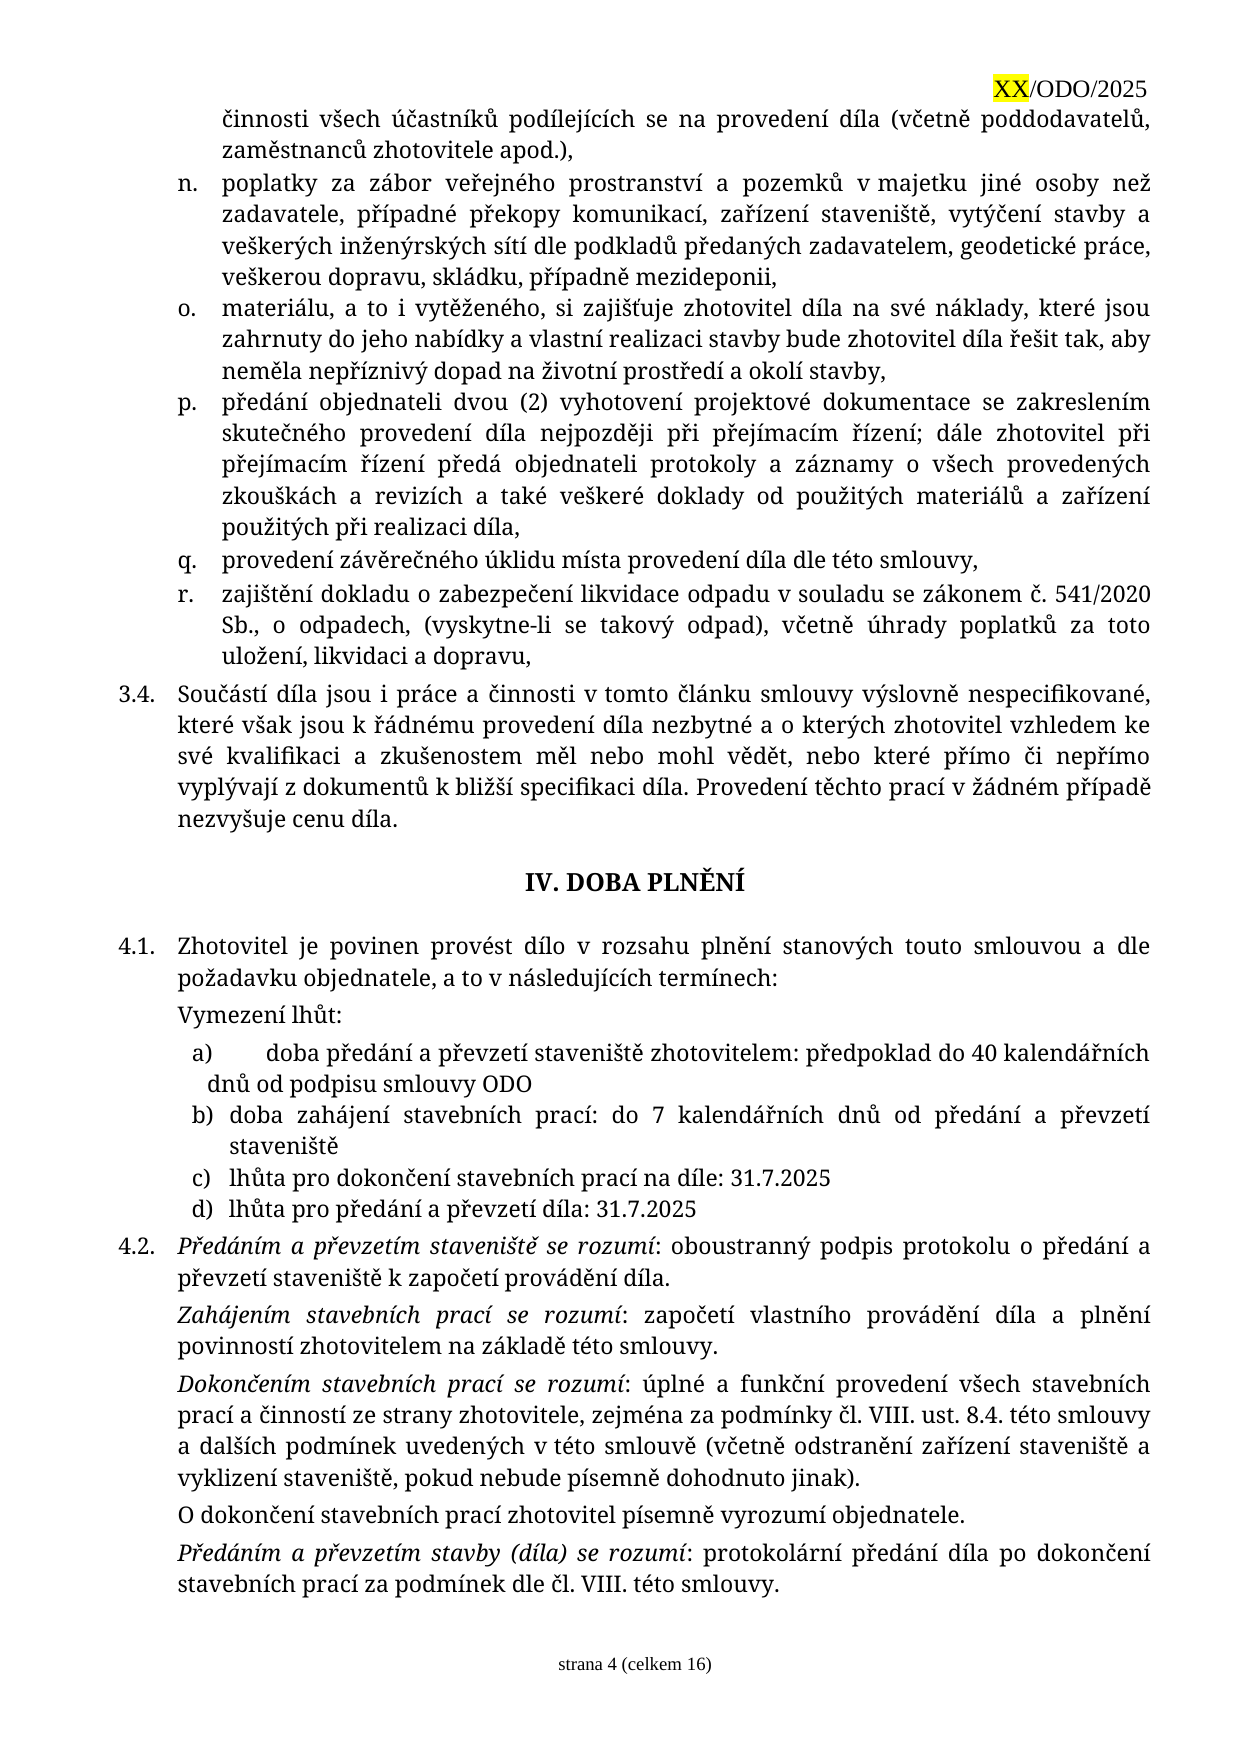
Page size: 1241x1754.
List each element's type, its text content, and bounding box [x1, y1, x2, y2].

list Zhotovitel je povinen provést dílo v rozsahu plnění stanových touto smlouvou a dle požadavku objednatele, a to v následujících termínech: [118, 930, 1152, 993]
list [177, 102, 1152, 165]
list Předáním a převzetím staveniště se rozumí: oboustranný podpis protokolu o předání a převzetí staveniště k započetí provádění díla. [118, 1230, 1152, 1293]
subtitle IV. DOBA PLNĚNÍ [118, 865, 1152, 899]
list doba předání a převzetí staveniště zhotovitelem: předpoklad do 40 kalendářních dnů od podpisu smlouvy ODO [192, 1037, 1152, 1099]
text Zahájením stavebních prací se rozumí: započetí vlastního provádění díla a plnění povinností zhotovitelem na základě této smlouvy. [177, 1299, 1152, 1362]
text Předáním a převzetím stavby (díla) se rozumí: protokolární předání díla po dokončení stavebních prací za podmínek dle čl. VIII. této smlouvy. [177, 1537, 1152, 1599]
list provedení závěrečného úklidu místa provedení díla dle této smlouvy, [177, 544, 1152, 575]
list doba zahájení stavebních prací: do 7 kalendářních dnů od předání a převzetí staveniště [192, 1099, 1152, 1162]
list lhůta pro dokončení stavebních prací na díle: 31.7.2025 [192, 1162, 1152, 1193]
list předání objednateli dvou (2) vyhotovení projektové dokumentace se zakreslením skutečného provedení díla nejpozději při přejímacím řízení; dále zhotovitel při přejímacím řízení předá objednateli protokoly a záznamy o všech provedených zkouškách a revizích a také veškeré doklady od použitých materiálů a zařízení použitých při realizaci díla, [177, 386, 1152, 542]
text O dokončení stavebních prací zhotovitel písemně vyrozumí objednatele. [177, 1499, 1152, 1530]
list poplatky za zábor veřejného prostranství a pozemků v majetku jiné osoby než zadavatele, případné překopy komunikací, zařízení staveniště, vytýčení stavby a veškerých inženýrských sítí dle podkladů předaných zadavatelem, geodetické práce, veškerou dopravu, skládku, případně mezideponii, [177, 167, 1152, 292]
list lhůta pro předání a převzetí díla: 31.7.2025 [191, 1193, 1152, 1224]
list zajištění dokladu o zabezpečení likvidace odpadu v souladu se zákonem č. 541/2020 Sb., o odpadech, (vyskytne-li se takový odpad), včetně úhrady poplatků za toto uložení, likvidaci a dopravu, [177, 577, 1152, 671]
list materiálu, a to i vytěženého, si zajišťuje zhotovitel díla na své náklady, které jsou zahrnuty do jeho nabídky a vlastní realizaci stavby bude zhotovitel díla řešit tak, aby neměla nepříznivý dopad na životní prostředí a okolí stavby, [177, 292, 1152, 386]
text Vymezení lhůt: [177, 999, 1152, 1030]
text Dokončením stavebních prací se rozumí: úplné a funkční provedení všech stavebních prací a činností ze strany zhotovitele, zejména za podmínky čl. VIII. ust. 8.4. této smlouvy a dalších podmínek uvedených v této smlouvě (včetně odstranění zařízení staveniště a vyklizení staveniště, pokud nebude písemně dohodnuto jinak). [177, 1368, 1152, 1493]
text 3.4. Součástí díla jsou i práce a činnosti v tomto článku smlouvy výslovně nespecifikované, které však jsou k řádnému provedení díla nezbytné a o kterých zhotovitel vzhledem ke své kvalifikaci a zkušenostem měl nebo mohl vědět, nebo které přímo či nepřímo vyplývají z dokumentů k bližší specifikaci díla. Provedení těchto prací v žádném případě nezvyšuje cenu díla. [118, 677, 1152, 834]
